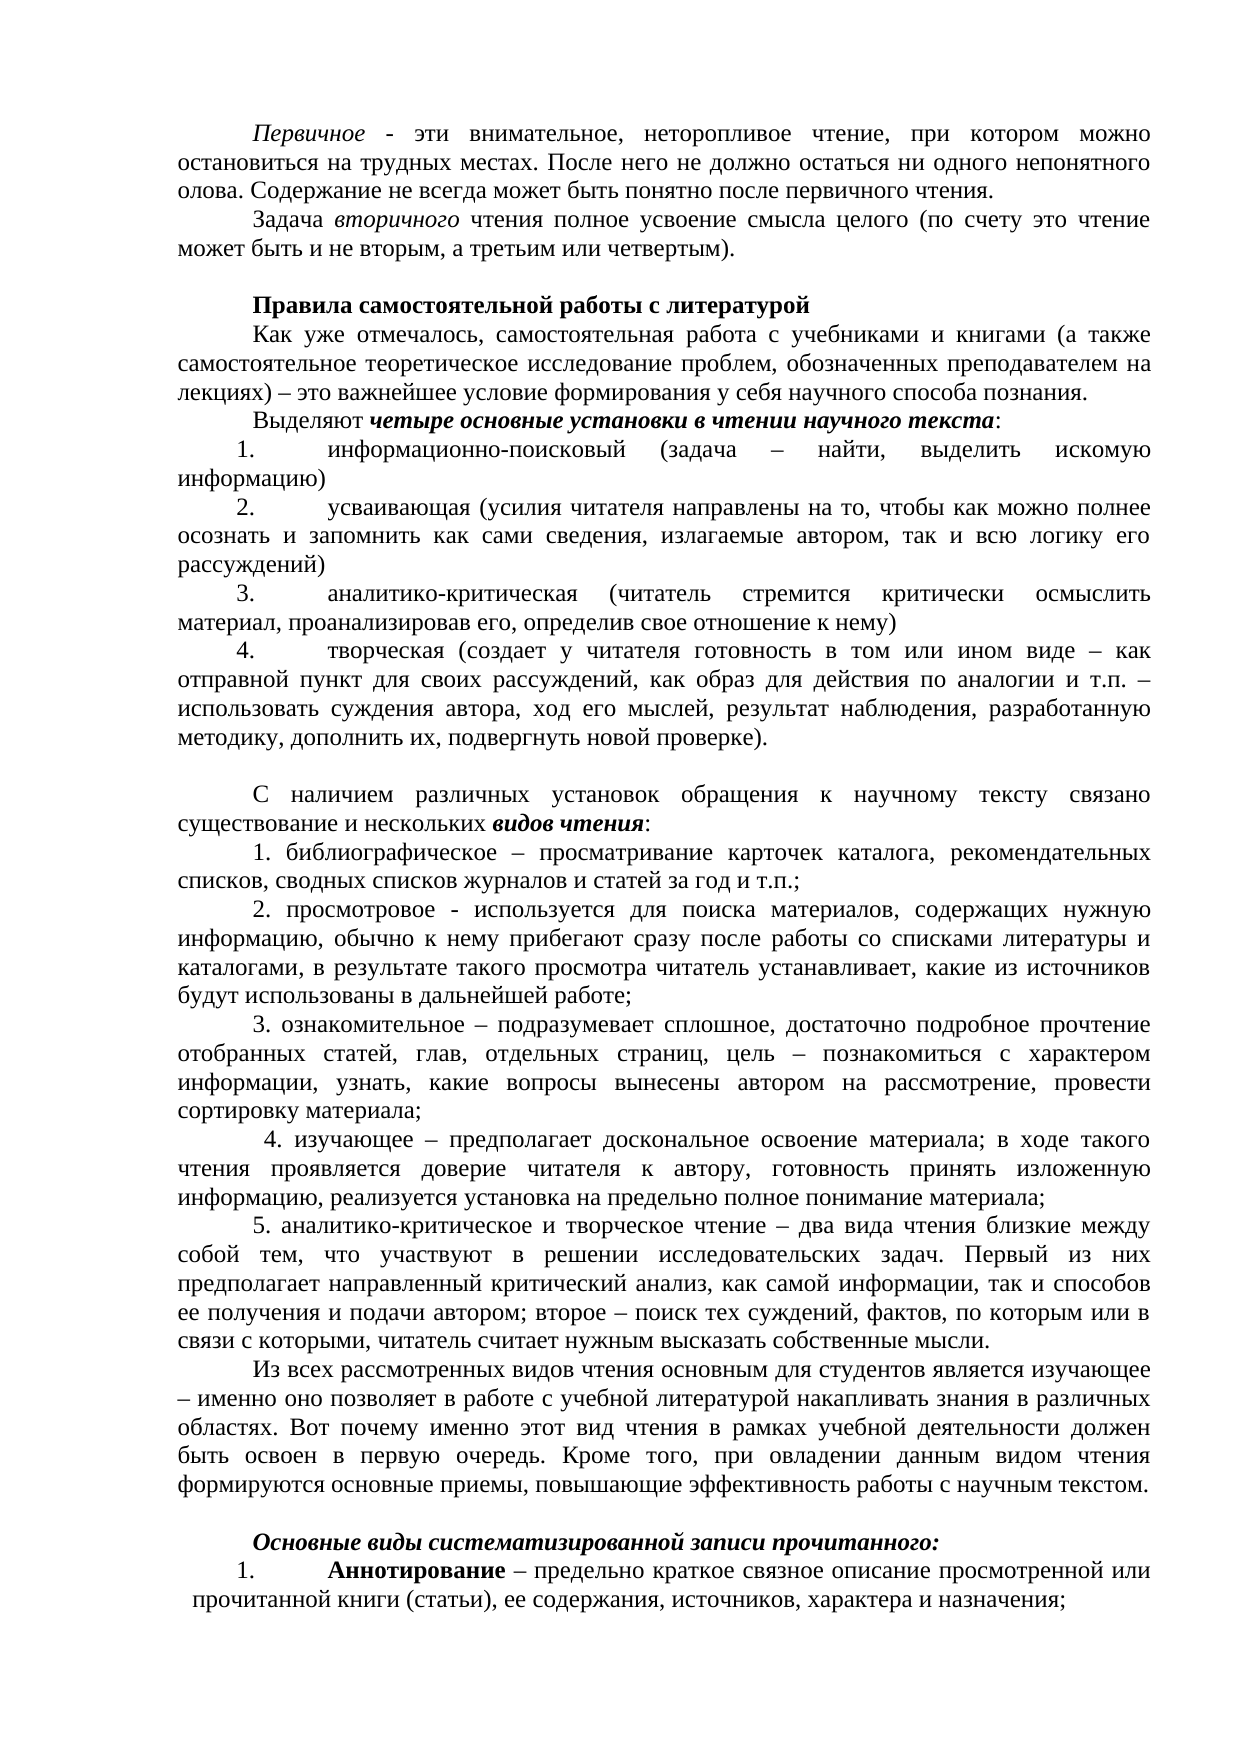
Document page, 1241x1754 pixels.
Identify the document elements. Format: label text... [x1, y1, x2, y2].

text Основные виды систематизированной записи прочитанного: [177, 1527, 1152, 1556]
text Как уже отмечалось, самостоятельная работа с учебниками и книгами (а также самостоятельное теоретическое исследование проблем, обозначенных преподавателем на лекциях) – это важнейшее условие формирования у себя научного способа познания. [177, 319, 1152, 406]
list информационно-поисковый (задача – найти, выделить искомую информацию) [177, 434, 1152, 492]
text Из всех рассмотренных видов чтения основным для студентов является изучающее – именно оно позволяет в работе с учебной литературой накапливать знания в различных областях. Вот почему именно этот вид чтения в рамках учебной деятельности должен быть освоен в первую очередь. Кроме того, при овладении данным видом чтения формируются основные приемы, повышающие эффективность работы с научным текстом. [177, 1354, 1152, 1498]
text Первичное - эти внимательное, неторопливое чтение, при котором можно остановиться на трудных местах. После него не должно остаться ни одного непонятного олова. Содержание не всегда может быть понятно после первичного чтения. [177, 118, 1152, 204]
text 1. библиографическое – просматривание карточек каталога, рекомендательных списков, сводных списков журналов и статей за год и т.п.; [177, 837, 1152, 894]
text Правила самостоятельной работы с литературой [177, 291, 1152, 319]
text 2. просмотровое - используется для поиска материалов, содержащих нужную информацию, обычно к нему прибегают сразу после работы со списками литературы и каталогами, в результате такого просмотра читатель устанавливает, какие из источников будут использованы в дальнейшей работе; [177, 894, 1152, 1009]
text С наличием различных установок обращения к научному тексту связано существование и нескольких видов чтения: [177, 779, 1152, 837]
list творческая (создает у читателя готовность в том или ином виде – как отправной пункт для своих рассуждений, как образ для действия по аналогии и т.п. – использовать суждения автора, ход его мыслей, результат наблюдения, разработанную методику, дополнить их, подвергнуть новой проверке). [177, 636, 1152, 751]
list Аннотирование – предельно краткое связное описание просмотренной или прочитанной книги (статьи), ее содержания, источников, характера и назначения; [192, 1556, 1152, 1613]
text 3. ознакомительное – подразумевает сплошное, достаточно подробное прочтение отобранных статей, глав, отдельных страниц, цель – познакомиться с характером информации, узнать, какие вопросы вынесены автором на рассмотрение, провести сортировку материала; [177, 1009, 1152, 1124]
list аналитико-критическая (читатель стремится критически осмыслить материал, проанализировав его, определив свое отношение к нему) [177, 578, 1152, 636]
text 5. аналитико-критическое и творческое чтение – два вида чтения близкие между собой тем, что участвуют в решении исследовательских задач. Первый из них предполагает направленный критический анализ, как самой информации, так и способов ее получения и подачи автором; второе – поиск тех суждений, фактов, по которым или в связи с которыми, читатель считает нужным высказать собственные мысли. [177, 1211, 1152, 1354]
text Выделяют четыре основные установки в чтении научного текста: [177, 406, 1152, 434]
text Задача вторичного чтения полное усвоение смысла целого (по счету это чтение может быть и не вторым, а третьим или четвертым). [177, 204, 1152, 262]
list усваивающая (усилия читателя направлены на то, чтобы как можно полнее осознать и запомнить как сами сведения, излагаемые автором, так и всю логику его рассуждений) [177, 492, 1152, 578]
text 4. изучающее – предполагает доскональное освоение материала; в ходе такого чтения проявляется доверие читателя к автору, готовность принять изложенную информацию, реализуется установка на предельно полное понимание материала; [177, 1124, 1152, 1211]
